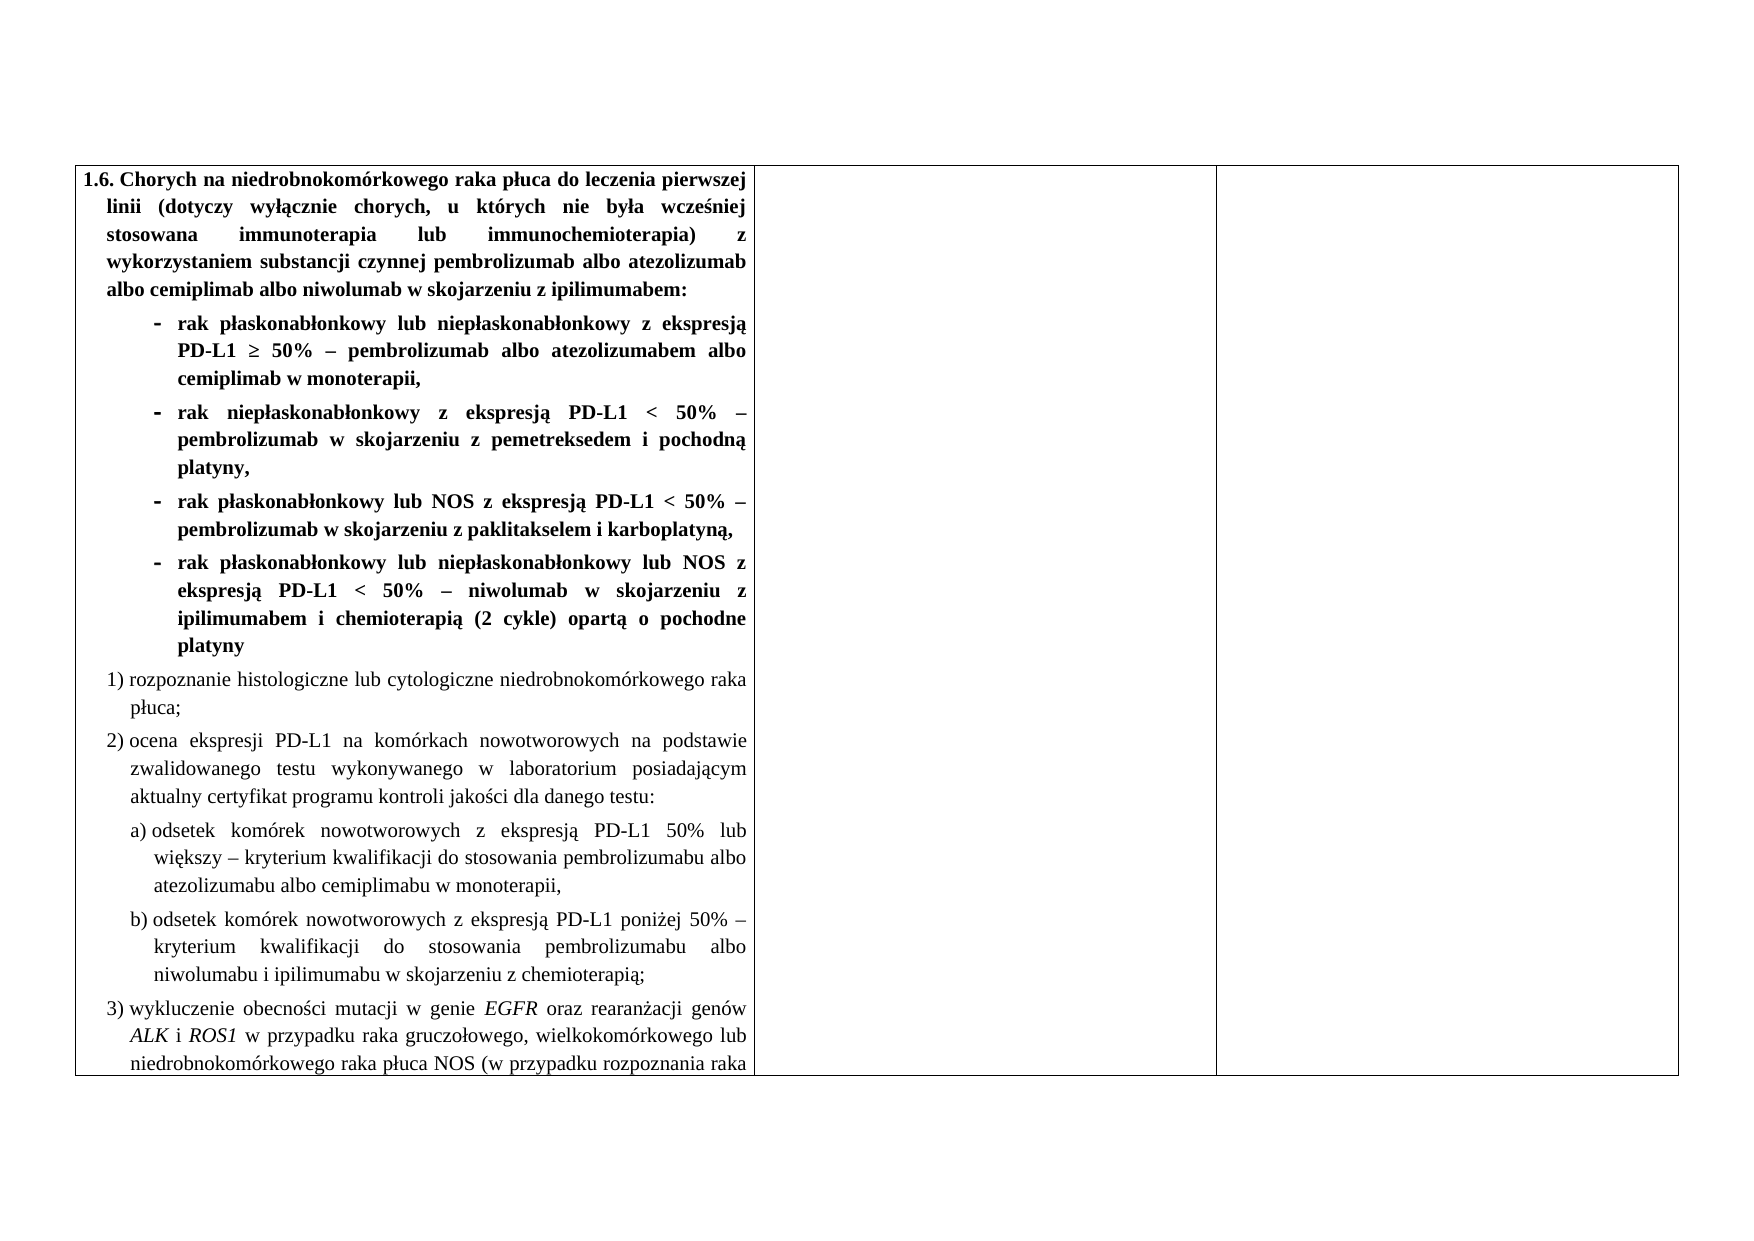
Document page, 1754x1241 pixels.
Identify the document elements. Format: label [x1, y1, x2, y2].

table_cell [755, 166, 1216, 1075]
table_cell [1217, 166, 1678, 1075]
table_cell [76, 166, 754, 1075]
